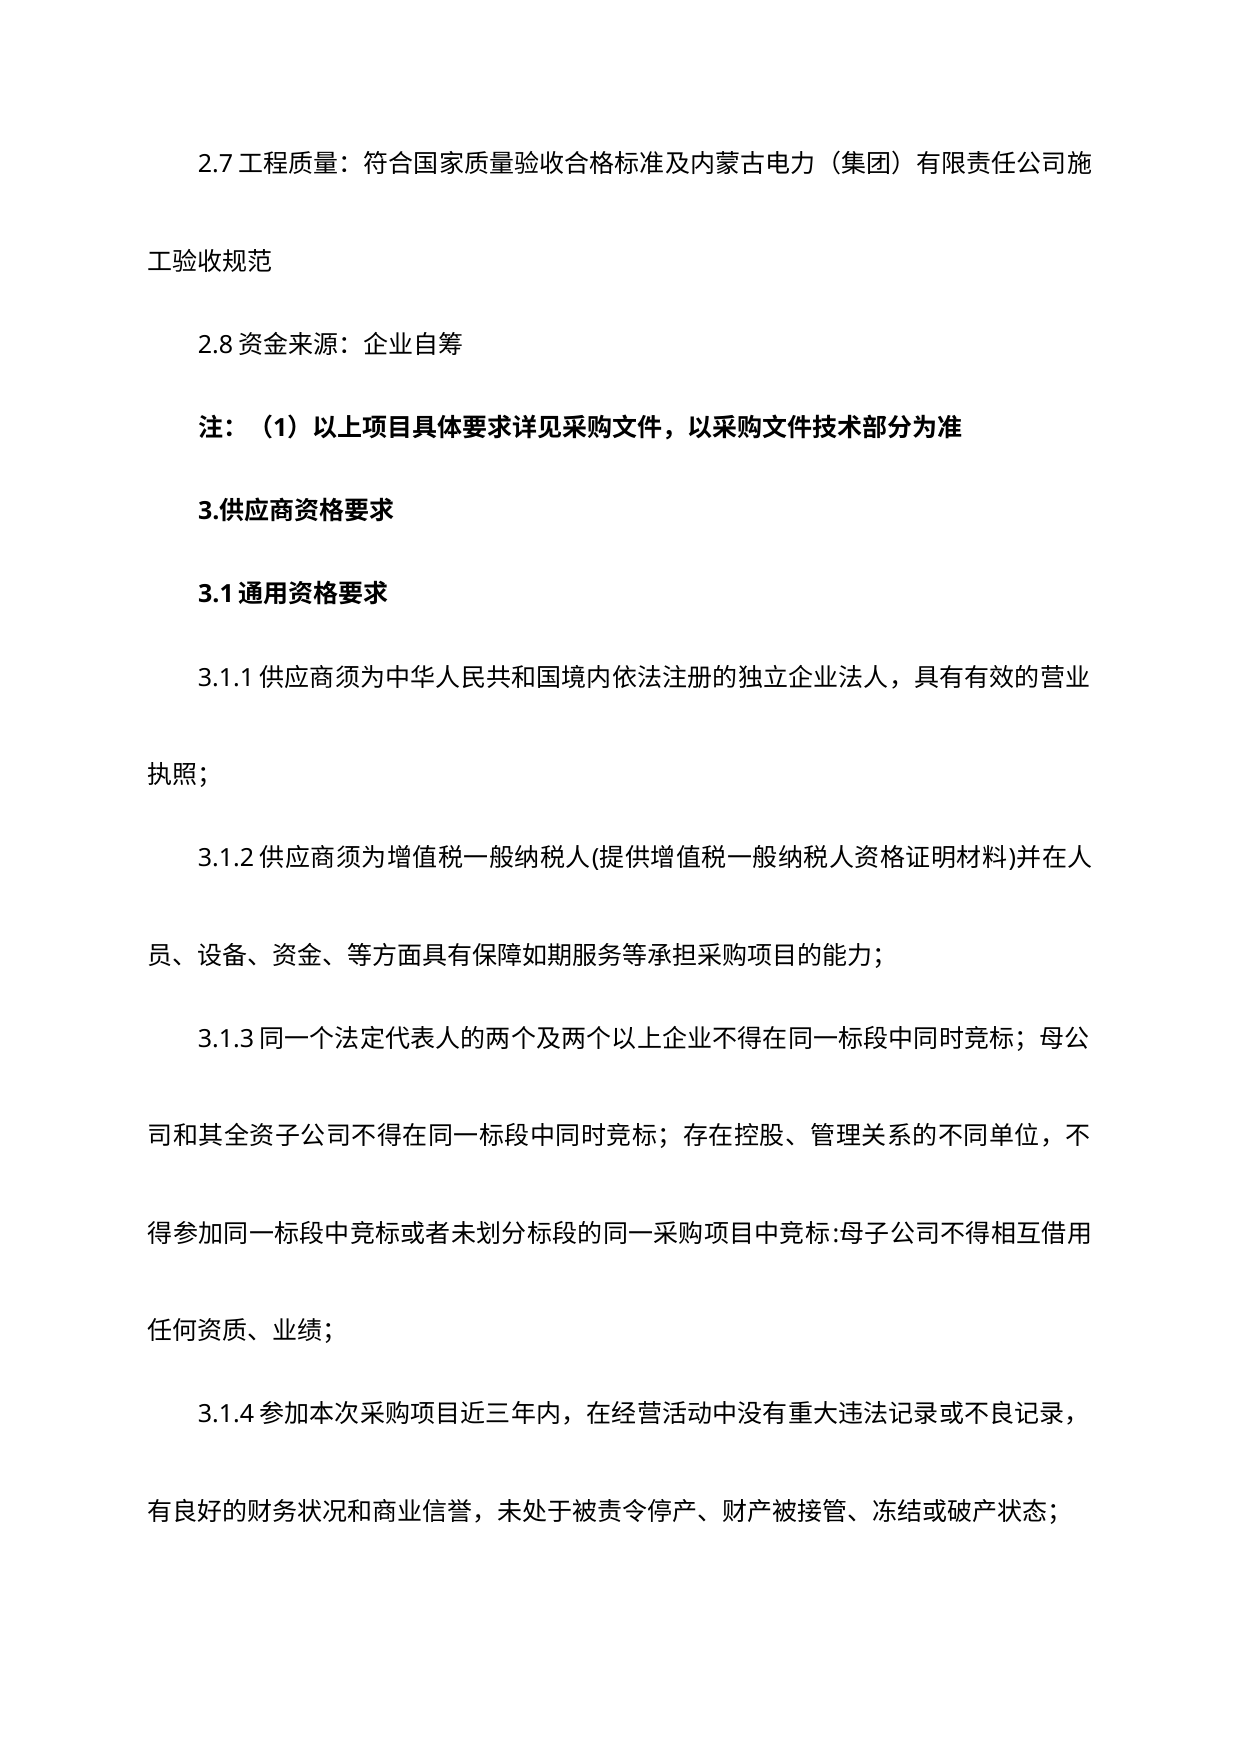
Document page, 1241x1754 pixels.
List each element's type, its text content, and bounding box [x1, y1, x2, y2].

text 2.8资金来源：企业自筹 [148, 310, 1093, 375]
text 3.1.1供应商须为中华人民共和国境内依法注册的独立企业法人，具有有效的营业执照； [148, 643, 1093, 805]
text 注：（1）以上项目具体要求详见采购文件，以采购文件技术部分为准 [148, 393, 1093, 458]
text 3.1.2供应商须为增值税一般纳税人(提供增值税一般纳税人资格证明材料)并在人员、设备、资金、等方面具有保障如期服务等承担采购项目的能力； [148, 823, 1093, 986]
text 3.供应商资格要求 [148, 476, 1093, 541]
text 2.7工程质量：符合国家质量验收合格标准及内蒙古电力（集团）有限责任公司施工验收规范 [148, 129, 1093, 292]
list 3.1通用资格要求 [148, 559, 1093, 624]
text 3.1.4参加本次采购项目近三年内，在经营活动中没有重大违法记录或不良记录，有良好的财务状况和商业信誉，未处于被责令停产、财产被接管、冻结或破产状态； [148, 1379, 1093, 1542]
text 3.1.3同一个法定代表人的两个及两个以上企业不得在同一标段中同时竞标；母公司和其全资子公司不得在同一标段中同时竞标；存在控股、管理关系的不同单位，不得参加同一标段中竞标或者未划分标段的同一采购项目中竞标:母子公司不得相互借用任何资质、业绩； [148, 1004, 1093, 1361]
